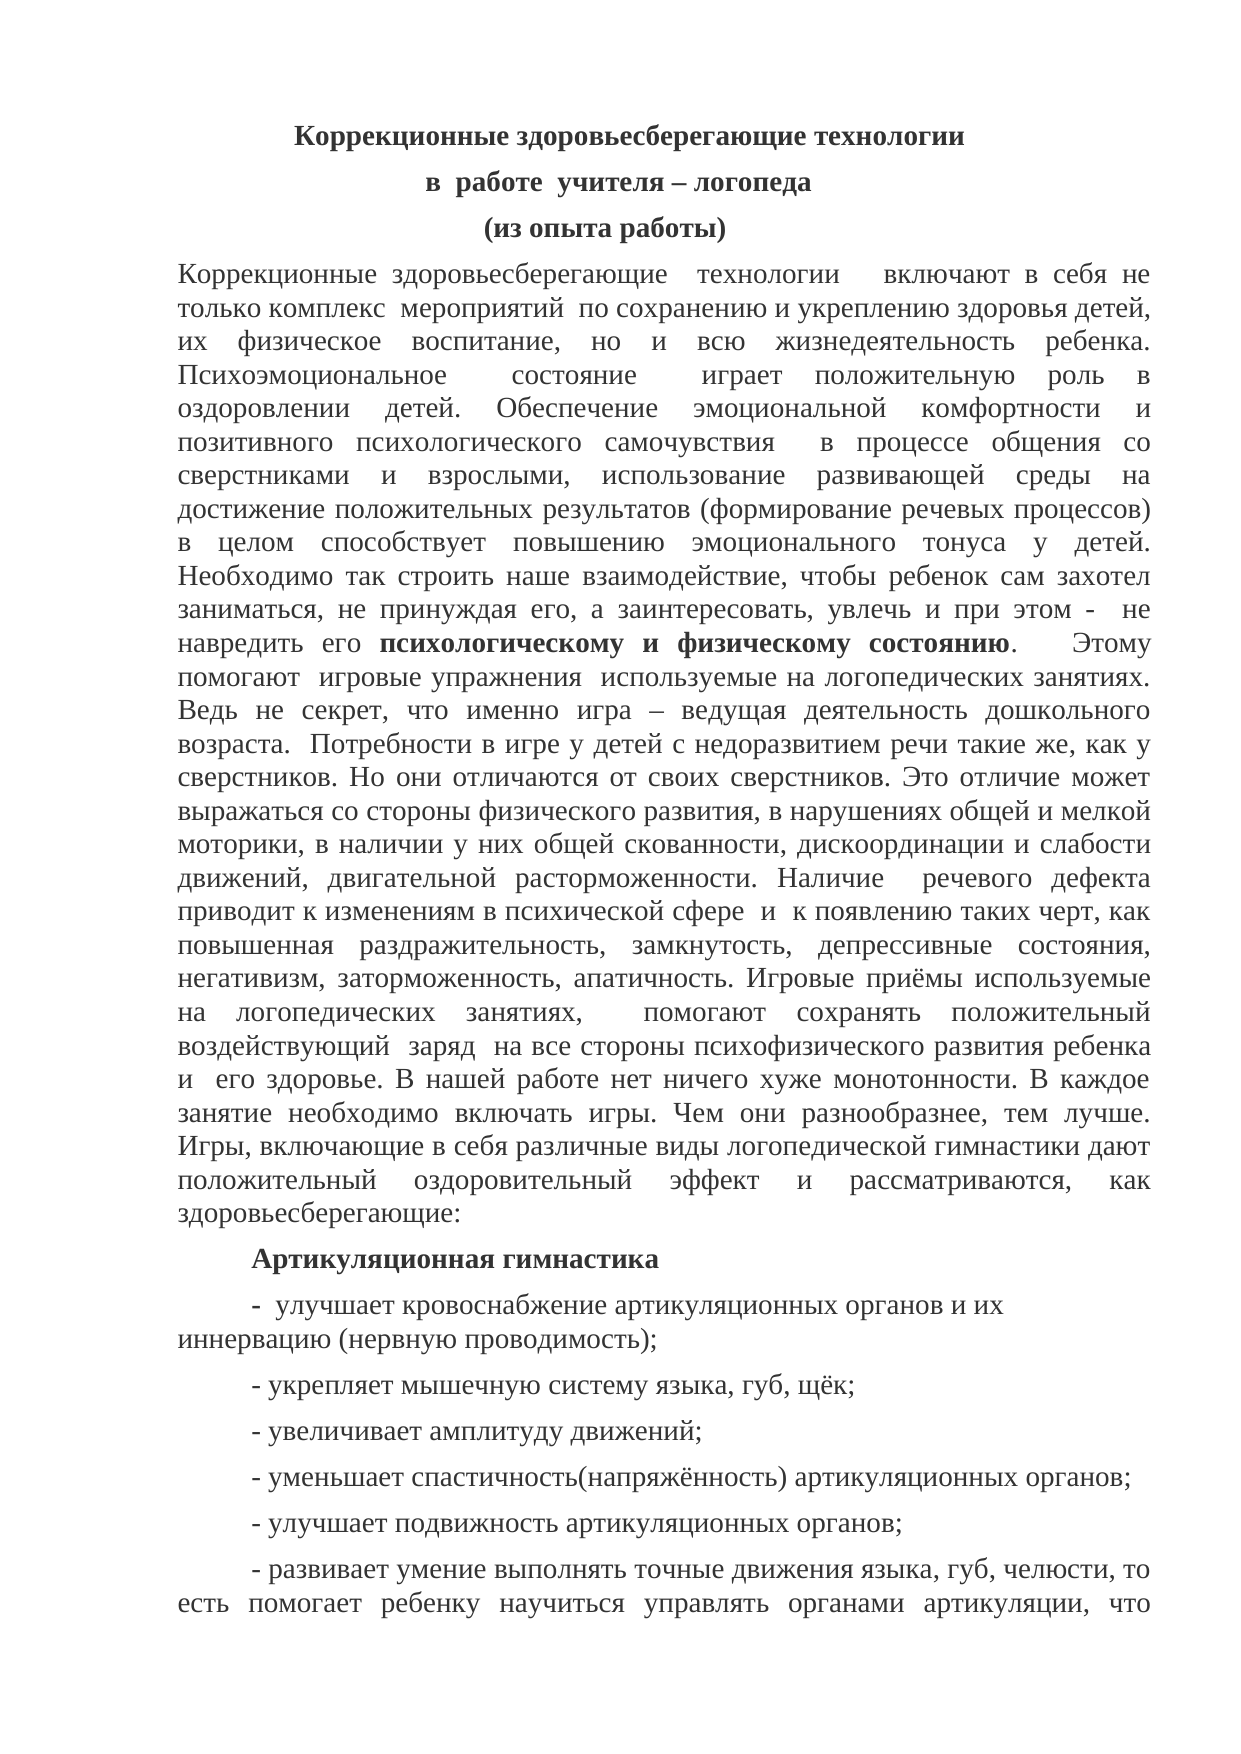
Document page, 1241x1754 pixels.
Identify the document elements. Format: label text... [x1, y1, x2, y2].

text в работе учителя – логопеда [177, 164, 1152, 198]
text - улучшает подвижность артикуляционных органов; [177, 1505, 1152, 1539]
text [177, 1551, 1152, 1618]
text - улучшает кровоснабжение артикуляционных органов и их иннервацию (нервную проводимость); [177, 1287, 1152, 1354]
text Коррекционные здоровьесберегающие технологии [177, 118, 1152, 152]
text Артикуляционная гимнастика [177, 1241, 1152, 1275]
text - уменьшает спастичность(напряжённость) артикуляционных органов; [177, 1459, 1152, 1493]
text Коррекционные здоровьесберегающие технологии включают в себя не только комплекс мероприятий по сохранению и укреплению здоровья детей, их физическое воспитание, но и всю жизнедеятельность ребенка. Психоэмоциональное состояние играет положительную роль в оздоровлении детей. Обеспечение эмоциональной комфортности и позитивного психологического самочувствия в процессе общения со сверстниками и взрослыми, использование развивающей среды на достижение положительных результатов (формирование речевых процессов) в целом способствует повышению эмоционального тонуса у детей. Необходимо так строить наше взаимодействие, чтобы ребенок сам захотел заниматься, не принуждая его, а заинтересовать, увлечь и при этом - не навредить его психологическому и физическому состоянию. Этому помогают игровые упражнения используемые на логопедических занятиях. Ведь не секрет, что именно игра – ведущая деятельность дошкольного возраста. Потребности в игре у детей с недоразвитием речи такие же, как у сверстников. Но они отличаются от своих сверстников. Это отличие может выражаться со стороны физического развития, в нарушениях общей и мелкой моторики, в наличии у них общей скованности, дискоординации и слабости движений, двигательной расторможенности. Наличие речевого дефекта приводит к изменениям в психической сфере и к появлению таких черт, как повышенная раздражительность, замкнутость, депрессивные состояния, негативизм, заторможенность, апатичность. Игровые приёмы используемые на логопедических занятиях, помогают сохранять положительный воздействующий заряд на все стороны психофизического развития ребенка и его здоровье. В нашей работе нет ничего хуже монотонности. В каждое занятие необходимо включать игры. Чем они разнообразнее, тем лучше. Игры, включающие в себя различные виды логопедической гимнастики дают положительный оздоровительный эффект и рассматриваются, как здоровьесберегающие: [177, 256, 1152, 1229]
text (из опыта работы) [177, 210, 1152, 244]
text - увеличивает амплитуду движений; [177, 1413, 1152, 1447]
text - укрепляет мышечную систему языка, губ, щёк; [177, 1367, 1152, 1401]
